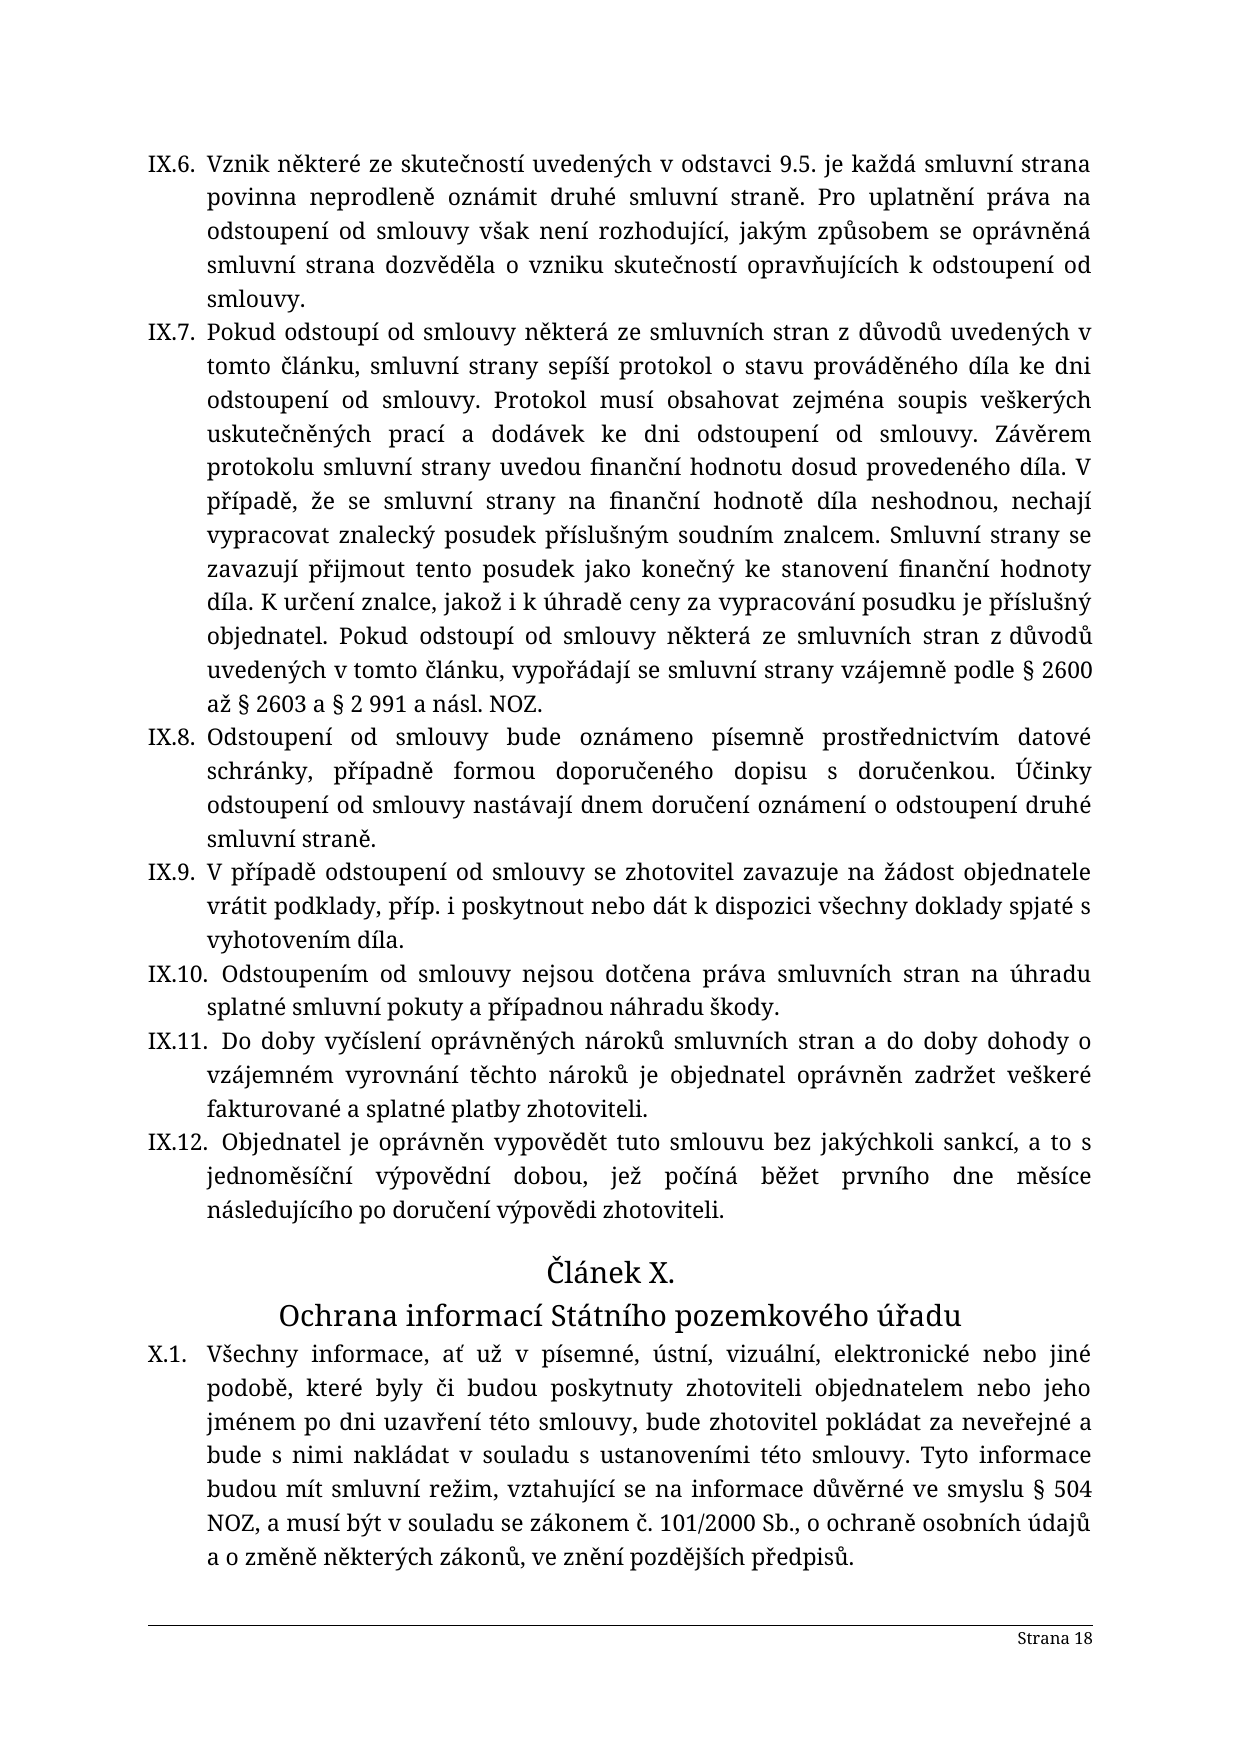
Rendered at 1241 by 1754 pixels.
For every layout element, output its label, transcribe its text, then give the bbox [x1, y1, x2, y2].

list Vznik některé ze skutečností uvedených v odstavci 9.5. je každá smluvní strana povinna neprodleně oznámit druhé smluvní straně. Pro uplatnění práva na odstoupení od smlouvy však není rozhodující, jakým způsobem se oprávněná smluvní strana dozvěděla o vzniku skutečností opravňujících k odstoupení od smlouvy. [148, 148, 1093, 314]
list Objednatel je oprávněn vypovědět tuto smlouvu bez jakýchkoli sankcí, a to s jednoměsíční výpovědní dobou, jež počíná běžet prvního dne měsíce následujícího po doručení výpovědi zhotoviteli. [148, 1126, 1093, 1225]
list Odstoupením od smlouvy nejsou dotčena práva smluvních stran na úhradu splatné smluvní pokuty a případnou náhradu škody. [148, 958, 1093, 1023]
list Všechny informace, ať už v písemné, ústní, vizuální, elektronické nebo jiné podobě, které byly či budou poskytnuty zhotoviteli objednatelem nebo jeho jménem po dni uzavření této smlouvy, bude zhotovitel pokládat za neveřejné a bude s nimi nakládat v souladu s ustanoveními této smlouvy. Tyto informace budou mít smluvní režim, vztahující se na informace důvěrné ve smyslu § 504 NOZ, a musí být v souladu se zákonem č. 101/2000 Sb., o ochraně osobních údajů a o změně některých zákonů, ve znění pozdějších předpisů. [148, 1338, 1093, 1572]
list Do doby vyčíslení oprávněných nároků smluvních stran a do doby dohody o vzájemném vyrovnání těchto nároků je objednatel oprávněn zadržet veškeré fakturované a splatné platby zhotoviteli. [148, 1025, 1093, 1124]
subtitle Ochrana informací Státního pozemkového úřadu [148, 1253, 1093, 1335]
list Pokud odstoupí od smlouvy některá ze smluvních stran z důvodů uvedených v tomto článku, smluvní strany sepíší protokol o stavu prováděného díla ke dni odstoupení od smlouvy. Protokol musí obsahovat zejména soupis veškerých uskutečněných prací a dodávek ke dni odstoupení od smlouvy. Závěrem protokolu smluvní strany uvedou finanční hodnotu dosud provedeného díla. V případě, že se smluvní strany na finanční hodnotě díla neshodnou, nechají vypracovat znalecký posudek příslušným soudním znalcem. Smluvní strany se zavazují přijmout tento posudek jako konečný ke stanovení finanční hodnoty díla. K určení znalce, jakož i k úhradě ceny za vypracování posudku je příslušný objednatel. Pokud odstoupí od smlouvy některá ze smluvních stran z důvodů uvedených v tomto článku, vypořádají se smluvní strany vzájemně podle § 2600 až § 2603 a § 2 991 a násl. NOZ. [148, 316, 1093, 719]
list V případě odstoupení od smlouvy se zhotovitel zavazuje na žádost objednatele vrátit podklady, příp. i poskytnout nebo dát k dispozici všechny doklady spjaté s vyhotovením díla. [148, 856, 1093, 955]
list Odstoupení od smlouvy bude oznámeno písemně prostřednictvím datové schránky, případně formou doporučeného dopisu s doručenkou. Účinky odstoupení od smlouvy nastávají dnem doručení oznámení o odstoupení druhé smluvní straně. [148, 721, 1093, 854]
